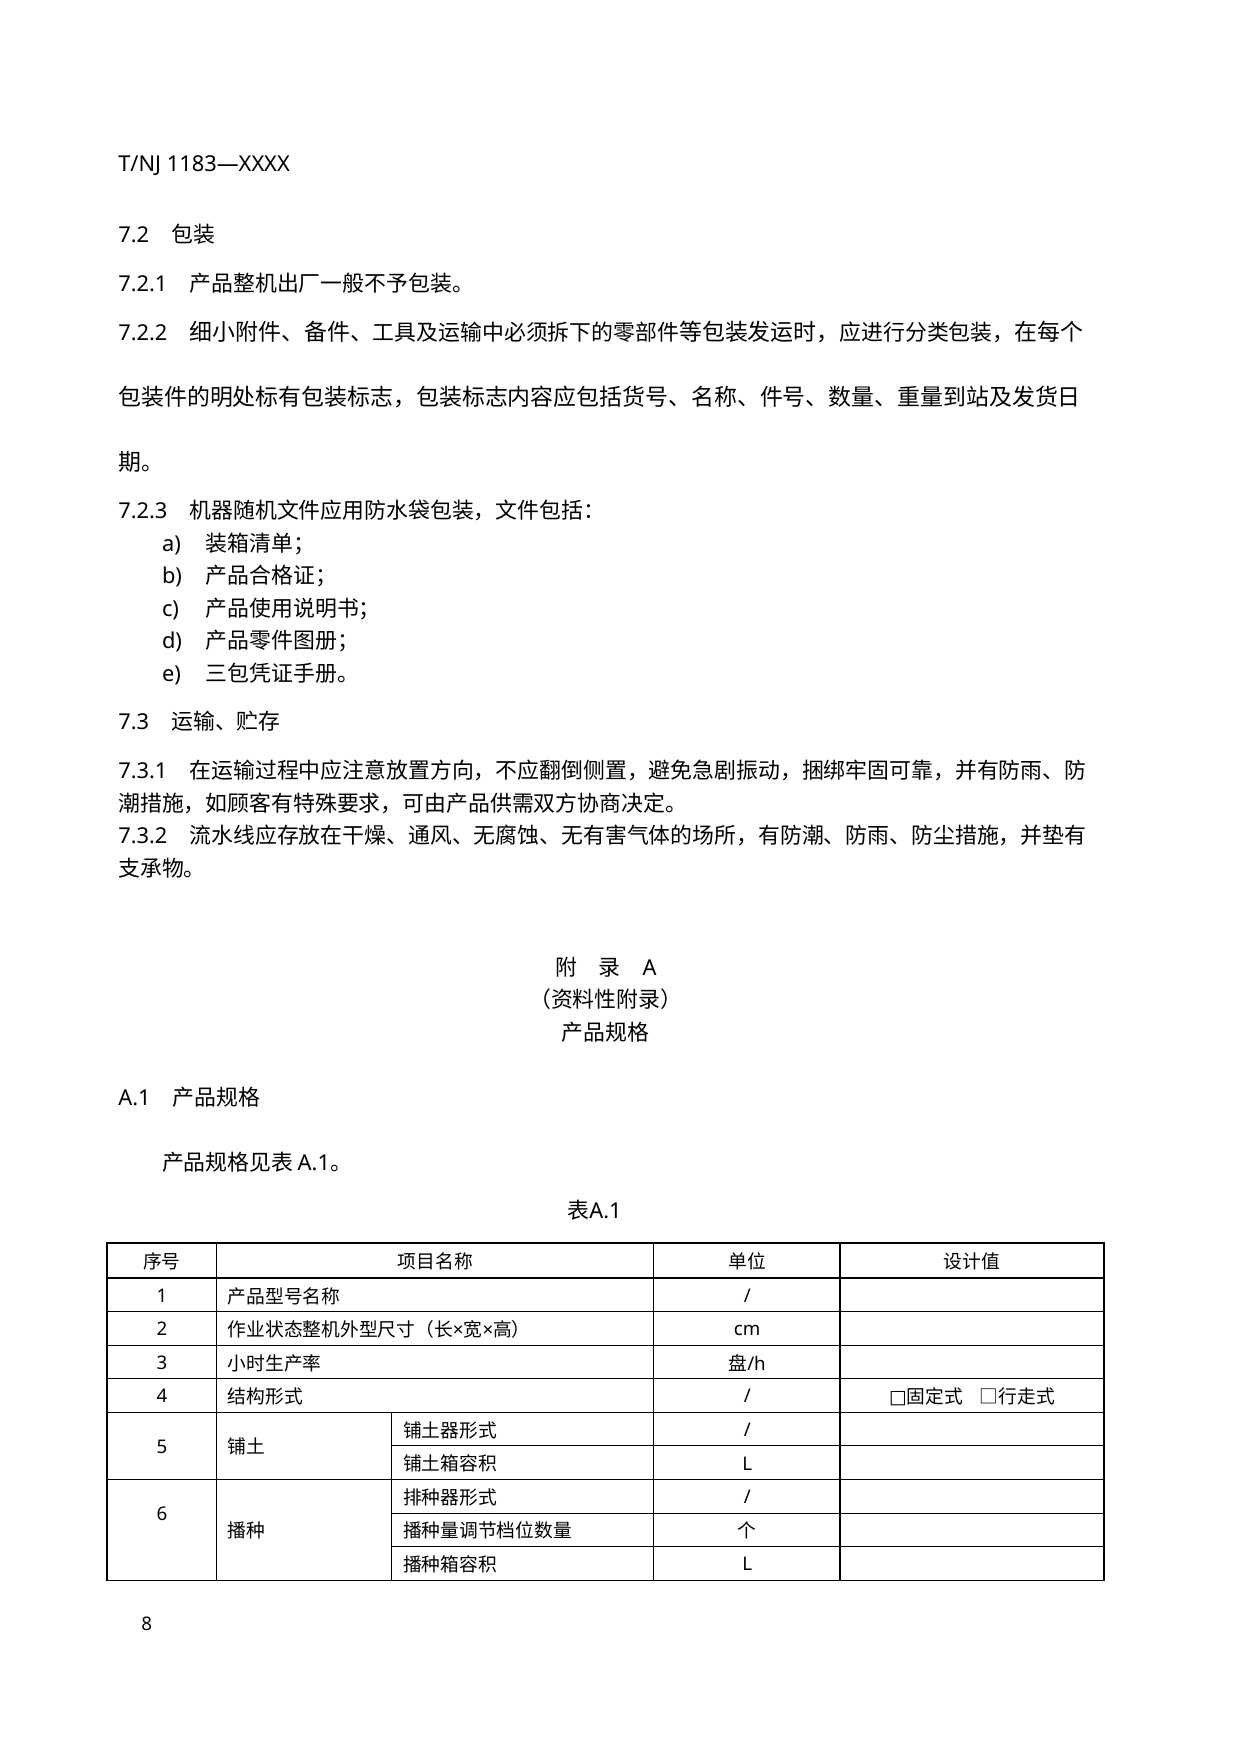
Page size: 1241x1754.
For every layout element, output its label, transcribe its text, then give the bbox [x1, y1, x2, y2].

table_cell [841, 1279, 1103, 1311]
table_cell 播种箱容积 [392, 1547, 653, 1579]
text 产品规格 [118, 1079, 1093, 1112]
table_cell 产品型号名称 [217, 1279, 653, 1311]
table_cell [841, 1446, 1103, 1479]
table_cell 2 [108, 1312, 216, 1345]
table_cell cm [654, 1312, 839, 1345]
table_cell 小时生产率 [217, 1346, 653, 1378]
table_cell 个 [654, 1514, 839, 1546]
text 在运输过程中应注意放置方向，不应翻倒侧置，避免急剧振动，捆绑牢固可靠，并有防雨、防潮措施，如顾客有特殊要求，可由产品供需双方协商决定。 [118, 753, 1093, 818]
table_cell [841, 1346, 1103, 1378]
table_cell 播种 [217, 1480, 391, 1579]
table_cell 排种器形式 [392, 1480, 653, 1512]
table_cell [841, 1514, 1103, 1546]
table_cell [841, 1480, 1103, 1512]
table_cell [841, 1312, 1103, 1345]
text 流水线应存放在干燥、通风、无腐蚀、无有害气体的场所，有防潮、防雨、防尘措施，并垫有支承物。 [118, 818, 1093, 883]
table_header 项目名称 [217, 1244, 653, 1277]
table_header 单位 [654, 1244, 839, 1277]
table_cell 作业状态整机外型尺寸（长×宽×高） [217, 1312, 653, 1345]
table_cell 6 [108, 1480, 216, 1579]
table_cell 播种量调节档位数量 [392, 1514, 653, 1546]
table_cell [841, 1547, 1103, 1579]
text 产品零件图册； [162, 623, 1093, 655]
table_header 序号 [108, 1244, 216, 1277]
table_cell L [654, 1547, 839, 1579]
table_cell / [654, 1379, 839, 1412]
text 机器随机文件应用防水袋包装，文件包括： [118, 493, 1093, 525]
text 运输、贮存 [118, 704, 1093, 737]
table_cell / [654, 1279, 839, 1311]
table_cell 铺土箱容积 [392, 1446, 653, 1479]
table_cell 结构形式 [217, 1379, 653, 1412]
text （资料性附录） 产品规格 [118, 949, 1093, 1047]
text 产品整机出厂一般不予包装。 [118, 265, 1093, 298]
table_cell / [654, 1413, 839, 1445]
table_cell [841, 1413, 1103, 1445]
table_cell 4 [108, 1379, 216, 1412]
table_cell 1 [108, 1279, 216, 1311]
text 细小附件、备件、工具及运输中必须拆下的零部件等包装发运时，应进行分类包装，在每个包装件的明处标有包装标志，包装标志内容应包括货号、名称、件号、数量、重量到站及发货日期。 [118, 298, 1093, 493]
table_cell 5 [108, 1413, 216, 1479]
text 产品使用说明书； [162, 590, 1093, 623]
text 包装 [118, 217, 1093, 249]
list 装箱清单； [162, 525, 1093, 558]
table_cell L [654, 1446, 839, 1479]
table_cell 铺土器形式 [392, 1413, 653, 1445]
table_cell 铺土 [217, 1413, 391, 1479]
table_cell 盘/h [654, 1346, 839, 1378]
table_cell / [654, 1480, 839, 1512]
text 三包凭证手册。 [162, 655, 1093, 688]
text 产品合格证； [162, 558, 1093, 590]
text 产品规格见表A.1。 [118, 1144, 1093, 1177]
table_cell □固定式 □行走式 [841, 1379, 1103, 1412]
table_cell 3 [108, 1346, 216, 1378]
table_header 设计值 [841, 1244, 1103, 1277]
